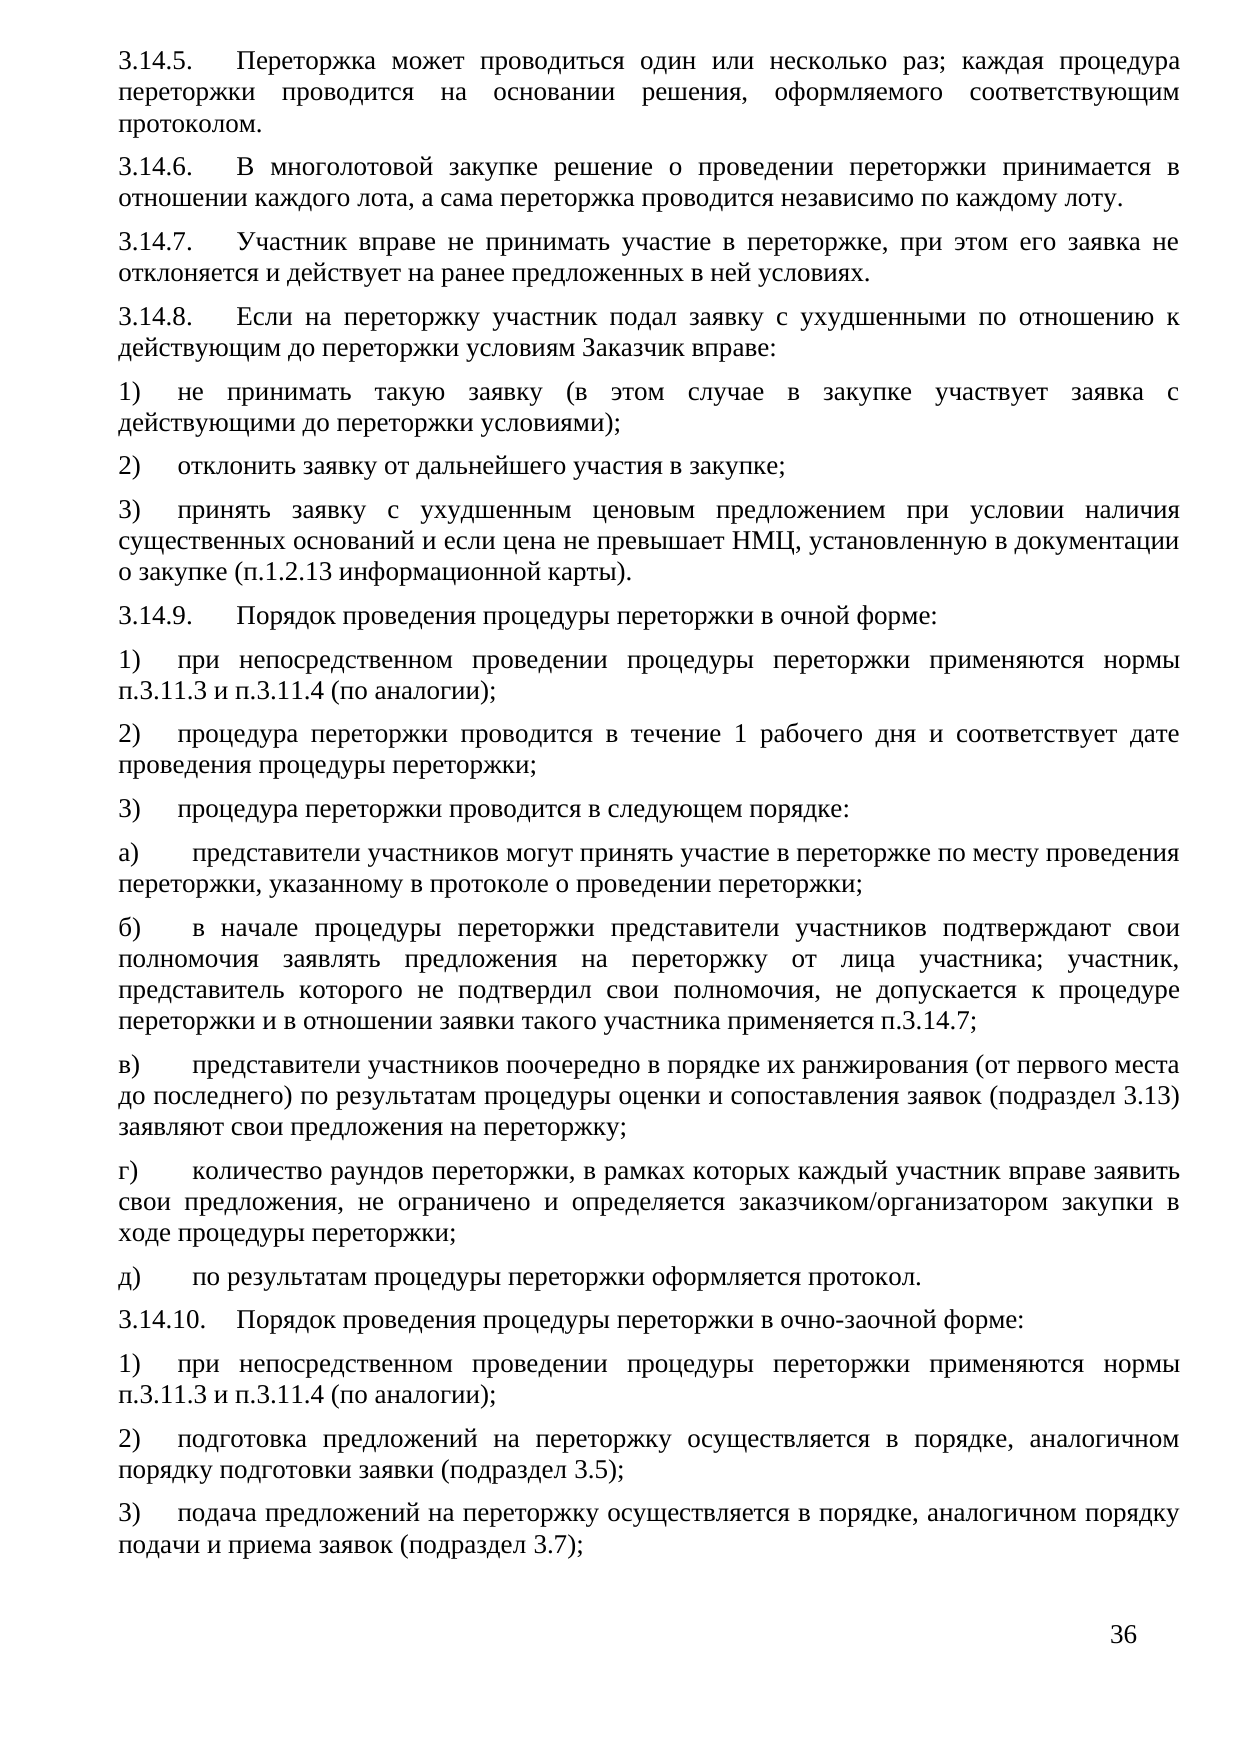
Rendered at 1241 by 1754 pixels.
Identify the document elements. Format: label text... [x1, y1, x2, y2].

text Переторжка может проводиться один или несколько раз; каждая процедура переторжки проводится на основании решения, оформляемого соответствующим протоколом. [118, 44, 1181, 138]
text подготовка предложений на переторжку осуществляется в порядке, аналогичном порядку подготовки заявки (подраздел 3.5); [118, 1422, 1181, 1484]
text Участник вправе не принимать участие в переторжке, при этом его заявка не отклоняется и действует на ранее предложенных в ней условиях. [118, 225, 1181, 287]
text при непосредственном проведении процедуры переторжки применяются нормы п.3.11.3 и п.3.11.4 (по аналогии); [118, 643, 1181, 705]
text представители участников могут принять участие в переторжке по месту проведения переторжки, указанному в протоколе о проведении переторжки; [118, 836, 1181, 898]
text при непосредственном проведении процедуры переторжки применяются нормы п.3.11.3 и п.3.11.4 (по аналогии); [118, 1347, 1181, 1409]
text не принимать такую заявку (в этом случае в закупке участвует заявка с действующими до переторжки условиями); [118, 375, 1181, 437]
text Если на переторжку участник подал заявку с ухудшенными по отношению к действующим до переторжки условиям Заказчик вправе: [118, 300, 1181, 362]
text процедура переторжки проводится в следующем порядке: [118, 792, 1181, 823]
text по результатам процедуры переторжки оформляется протокол. [118, 1260, 1181, 1291]
text В многолотовой закупке решение о проведении переторжки принимается в отношении каждого лота, а сама переторжка проводится независимо по каждому лоту. [118, 150, 1181, 213]
text представители участников поочередно в порядке их ранжирования (от первого места до последнего) по результатам процедуры оценки и сопоставления заявок (подраздел 3.13) заявляют свои предложения на переторжку; [118, 1048, 1181, 1141]
text Порядок проведения процедуры переторжки в очно-заочной форме: [118, 1303, 1181, 1334]
text подача предложений на переторжку осуществляется в порядке, аналогичном порядку подачи и приема заявок (подраздел 3.7); [118, 1497, 1181, 1559]
text в начале процедуры переторжки представители участников подтверждают свои полномочия заявлять предложения на переторжку от лица участника; участник, представитель которого не подтвердил свои полномочия, не допускается к процедуре переторжки и в отношении заявки такого участника применяется п.3.14.7; [118, 911, 1181, 1035]
text Порядок проведения процедуры переторжки в очной форме: [118, 599, 1181, 630]
text количество раундов переторжки, в рамках которых каждый участник вправе заявить свои предложения, не ограничено и определяется заказчиком/организатором закупки в ходе процедуры переторжки; [118, 1154, 1181, 1247]
text принять заявку с ухудшенным ценовым предложением при условии наличия существенных оснований и если цена не превышает НМЦ, установленную в документации о закупке (п.1.2.13 информационной карты). [118, 493, 1181, 587]
text отклонить заявку от дальнейшего участия в закупке; [118, 449, 1181, 481]
text процедура переторжки проводится в течение 1 рабочего дня и соответствует дате проведения процедуры переторжки; [118, 717, 1181, 780]
